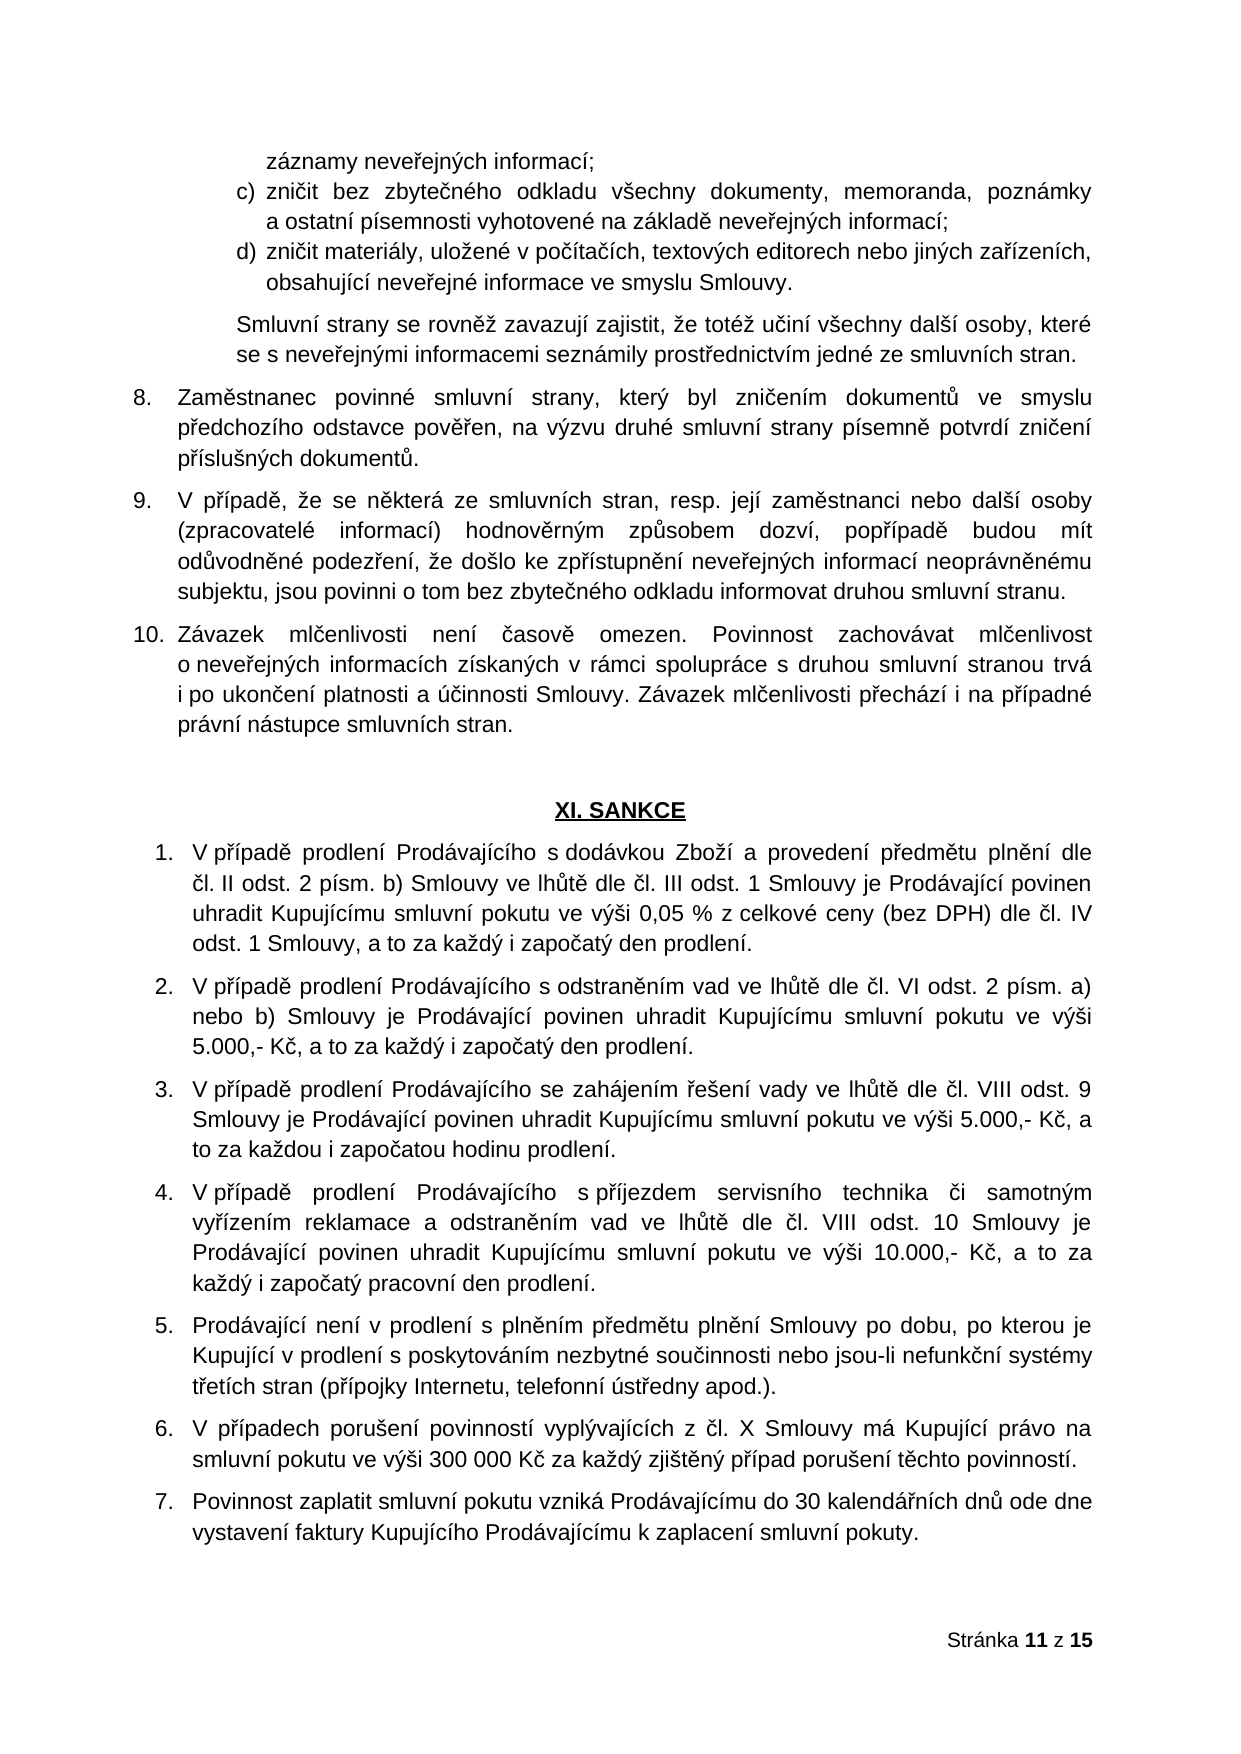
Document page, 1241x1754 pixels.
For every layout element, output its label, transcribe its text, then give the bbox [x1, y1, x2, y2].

list V případě prodlení Prodávajícího se zahájením řešení vady ve lhůtě dle čl. VIII odst. 9 Smlouvy je Prodávající povinen uhradit Kupujícímu smluvní pokutu ve výši 5.000,- Kč, a to za každou i započatou hodinu prodlení. [154, 1076, 1093, 1162]
text Smluvní strany se rovněž zavazují zajistit, že totéž učiní všechny další osoby, které se s neveřejnými informacemi seznámily prostřednictvím jedné ze smluvních stran. [236, 311, 1093, 368]
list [236, 148, 1092, 174]
list V případech porušení povinností vyplývajících z čl. X Smlouvy má Kupující právo na smluvní pokutu ve výši 300 000 Kč za každý zjištěný případ porušení těchto povinností. [154, 1415, 1093, 1472]
list Povinnost zaplatit smluvní pokutu vzniká Prodávajícímu do 30 kalendářních dnů ode dne vystavení faktury Kupujícího Prodávajícímu k zaplacení smluvní pokuty. [154, 1488, 1093, 1545]
list V případě prodlení Prodávajícího s odstraněním vad ve lhůtě dle čl. VI odst. 2 písm. a) nebo b) Smlouvy je Prodávající povinen uhradit Kupujícímu smluvní pokutu ve výši 5.000,- Kč, a to za každý i započatý den prodlení. [154, 973, 1093, 1059]
list Prodávající není v prodlení s plněním předmětu plnění Smlouvy po dobu, po kterou je Kupující v prodlení s poskytováním nezbytné součinnosti nebo jsou-li nefunkční systémy třetích stran (přípojky Internetu, telefonní ústředny apod.). [154, 1312, 1093, 1399]
list V případě prodlení Prodávajícího s příjezdem servisního technika či samotným vyřízením reklamace a odstraněním vad ve lhůtě dle čl. VIII odst. 10 Smlouvy je Prodávající povinen uhradit Kupujícímu smluvní pokutu ve výši 10.000,- Kč, a to za každý i započatý pracovní den prodlení. [154, 1179, 1093, 1296]
list Závazek mlčenlivosti není časově omezen. Povinnost zachovávat mlčenlivost o neveřejných informacích získaných v rámci spolupráce s druhou smluvní stranou trvá i po ukončení platnosti a účinnosti Smlouvy. Závazek mlčenlivosti přechází i na případné právní nástupce smluvních stran. [133, 621, 1093, 737]
text XI. SANKCE [148, 797, 1093, 823]
list Zaměstnanec povinné smluvní strany, který byl zničením dokumentů ve smyslu předchozího odstavce pověřen, na výzvu druhé smluvní strany písemně potvrdí zničení příslušných dokumentů. [133, 384, 1093, 471]
list V případě prodlení Prodávajícího s dodávkou Zboží a provedení předmětu plnění dle čl. II odst. 2 písm. b) Smlouvy ve lhůtě dle čl. III odst. 1 Smlouvy je Prodávající povinen uhradit Kupujícímu smluvní pokutu ve výši 0,05 % z celkové ceny (bez DPH) dle čl. IV odst. 1 Smlouvy, a to za každý i započatý den prodlení. [154, 839, 1093, 956]
list zničit bez zbytečného odkladu všechny dokumenty, memoranda, poznámky a ostatní písemnosti vyhotovené na základě neveřejných informací; [236, 178, 1092, 234]
list zničit materiály, uložené v počítačích, textových editorech nebo jiných zařízeních, obsahující neveřejné informace ve smyslu Smlouvy. [236, 238, 1092, 295]
list V případě, že se některá ze smluvních stran, resp. její zaměstnanci nebo další osoby (zpracovatelé informací) hodnověrným způsobem dozví, popřípadě budou mít odůvodněné podezření, že došlo ke zpřístupnění neveřejných informací neoprávněnému subjektu, jsou povinni o tom bez zbytečného odkladu informovat druhou smluvní stranu. [133, 487, 1093, 604]
